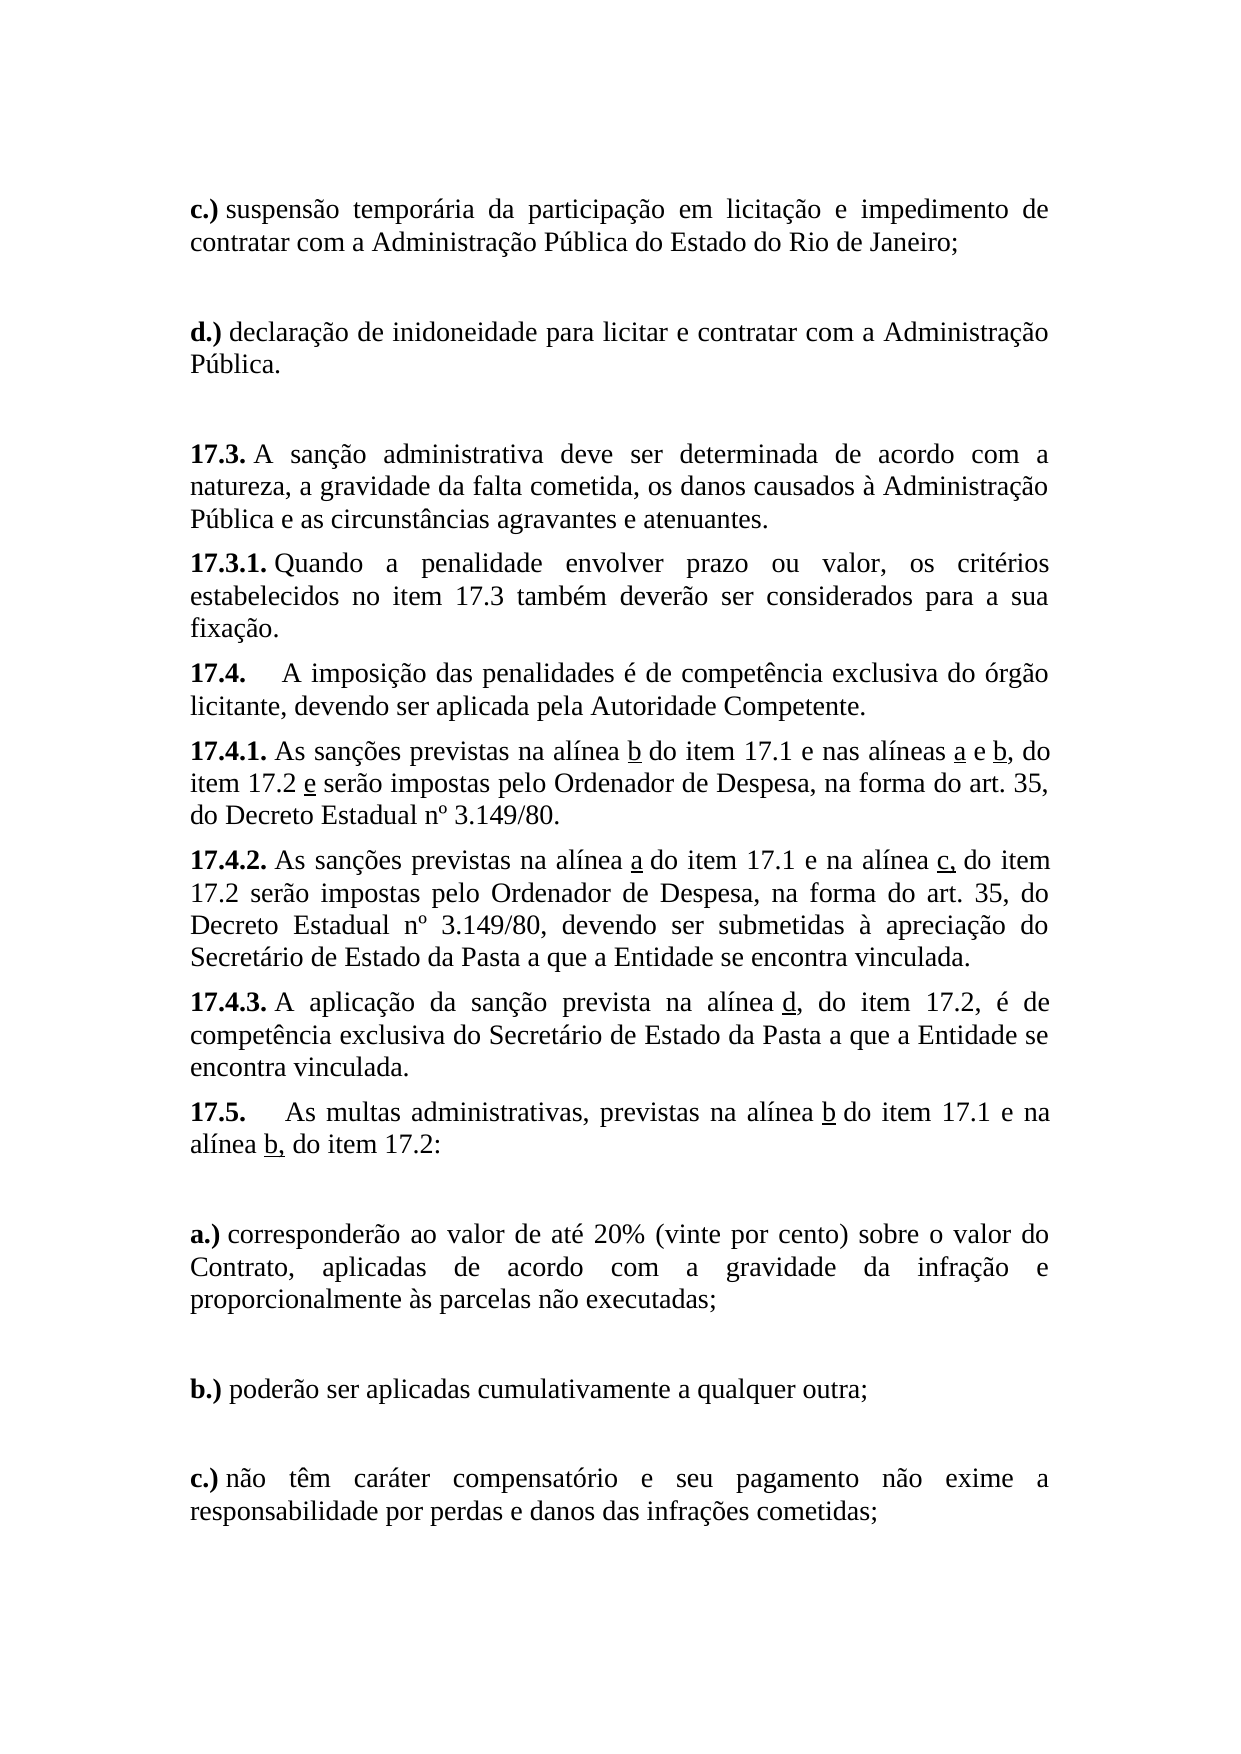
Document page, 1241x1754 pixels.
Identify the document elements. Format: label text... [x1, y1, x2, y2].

text 17.5. As multas administrativas, previstas na alínea b do item 17.1 e na alínea b, do item 17.2: [190, 1095, 1051, 1160]
text 17.4.3. A aplicação da sanção prevista na alínea d, do item 17.2, é de competência exclusiva do Secretário de Estado da Pasta a que a Entidade se encontra vinculada. [190, 985, 1051, 1082]
text 17.3.1. Quando a penalidade envolver prazo ou valor, os critérios estabelecidos no item 17.3 também deverão ser considerados para a sua fixação. [190, 547, 1051, 644]
text 17.4.2. As sanções previstas na alínea a do item 17.1 e na alínea c, do item 17.2 serão impostas pelo Ordenador de Despesa, na forma do art. 35, do Decreto Estadual nº 3.149/80, devendo ser submetidas à apreciação do Secretário de Estado da Pasta a que a Entidade se encontra vinculada. [190, 843, 1051, 973]
text 17.4.1. As sanções previstas na alínea b do item 17.1 e nas alíneas a e b, do item 17.2 e serão impostas pelo Ordenador de Despesa, na forma do art. 35, do Decreto Estadual nº 3.149/80. [190, 733, 1051, 831]
text c.) não têm caráter compensatório e seu pagamento não exime a responsabilidade por perdas e danos das infrações cometidas; [190, 1462, 1051, 1526]
text d.) declaração de inidoneidade para licitar e contratar com a Administração Pública. [190, 315, 1051, 379]
text a.) corresponderão ao valor de até 20% (vinte por cento) sobre o valor do Contrato, aplicadas de acordo com a gravidade da infração e proporcionalmente às parcelas não executadas; [190, 1217, 1051, 1314]
text 17.4. A imposição das penalidades é de competência exclusiva do órgão licitante, devendo ser aplicada pela Autoridade Competente. [190, 656, 1051, 721]
text c.) suspensão temporária da participação em licitação e impedimento de contratar com a Administração Pública do Estado do Rio de Janeiro; [190, 192, 1051, 257]
text 17.3. A sanção administrativa deve ser determinada de acordo com a natureza, a gravidade da falta cometida, os danos causados à Administração Pública e as circunstâncias agravantes e atenuantes. [190, 437, 1051, 534]
text b.) poderão ser aplicadas cumulativamente a qualquer outra; [190, 1372, 1051, 1404]
